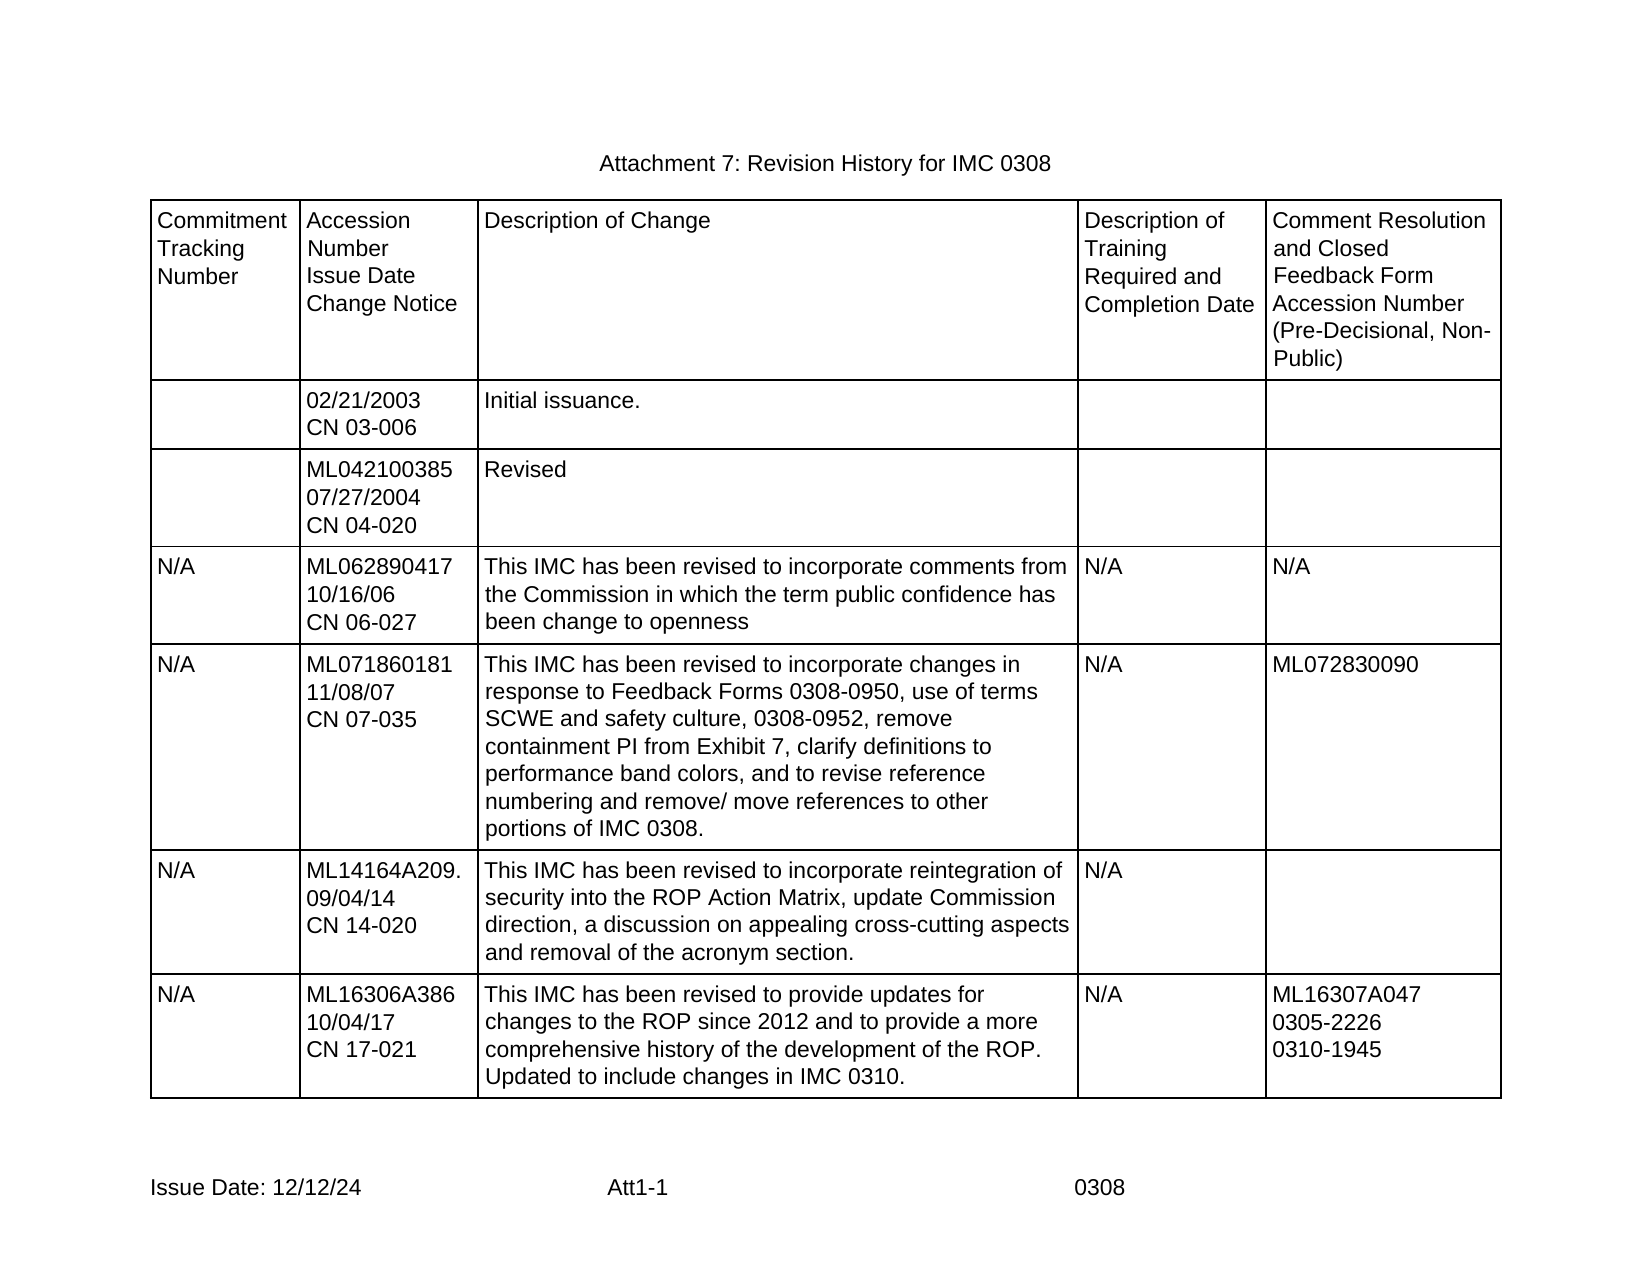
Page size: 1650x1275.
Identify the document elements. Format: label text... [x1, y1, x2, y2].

table_cell ML16306A386 10/04/17 CN 17-021 [301, 975, 477, 1097]
table_cell [1079, 381, 1265, 448]
table_header Description of Change [479, 201, 1077, 379]
table_cell N/A [152, 547, 299, 643]
table_cell This IMC has been revised to provide updates for changes to the ROP since 2012 and to provide a more comprehensive history of the development of the ROP. Updated to include changes in IMC 0310. [479, 975, 1077, 1097]
table_cell ML16307A047 0305-2226 0310-1945 [1267, 975, 1500, 1097]
table_cell This IMC has been revised to incorporate comments from the Commission in which the term public confidence has been change to openness [479, 547, 1077, 643]
table_cell Revised [479, 450, 1077, 546]
table_cell [1267, 381, 1500, 448]
title Attachment 7: Revision History for IMC 0308 [150, 150, 1500, 176]
table_cell This IMC has been revised to incorporate changes in response to Feedback Forms 0308-0950, use of terms SCWE and safety culture, 0308-0952, remove containment PI from Exhibit 7, clarify definitions to performance band colors, and to revise reference numbering and remove/ move references to other portions of IMC 0308. [479, 645, 1077, 849]
table_cell [1079, 450, 1265, 546]
table_cell N/A [1079, 975, 1265, 1097]
table_cell ML062890417 10/16/06 CN 06-027 [301, 547, 477, 643]
table_cell This IMC has been revised to incorporate reintegration of security into the ROP Action Matrix, update Commission direction, a discussion on appealing cross-cutting aspects and removal of the acronym section. [479, 851, 1077, 973]
table_cell N/A [1079, 547, 1265, 643]
table_cell [1267, 851, 1500, 973]
table_header Comment Resolution and Closed Feedback Form Accession Number (Pre-Decisional, Non-Public) [1267, 201, 1500, 379]
table_cell Initial issuance. [479, 381, 1077, 448]
table_cell ML042100385 07/27/2004 CN 04-020 [301, 450, 477, 546]
table_cell N/A [1079, 851, 1265, 973]
table_cell ML14164A209. 09/04/14 CN 14-020 [301, 851, 477, 973]
table_cell ML071860181 11/08/07 CN 07-035 [301, 645, 477, 849]
table_cell [152, 450, 299, 546]
table_cell N/A [1079, 645, 1265, 849]
table_header Accession Number Issue Date Change Notice [301, 201, 477, 379]
table_cell [152, 381, 299, 448]
table_cell N/A [152, 645, 299, 849]
table_cell 02/21/2003 CN 03-006 [301, 381, 477, 448]
table_cell ML072830090 [1267, 645, 1500, 849]
table_header Description of Training Required and Completion Date [1079, 201, 1265, 379]
table_cell N/A [152, 851, 299, 973]
table_cell [1267, 450, 1500, 546]
table_cell N/A [1267, 547, 1500, 643]
table_header Commitment Tracking Number [152, 201, 299, 379]
table_cell N/A [152, 975, 299, 1097]
